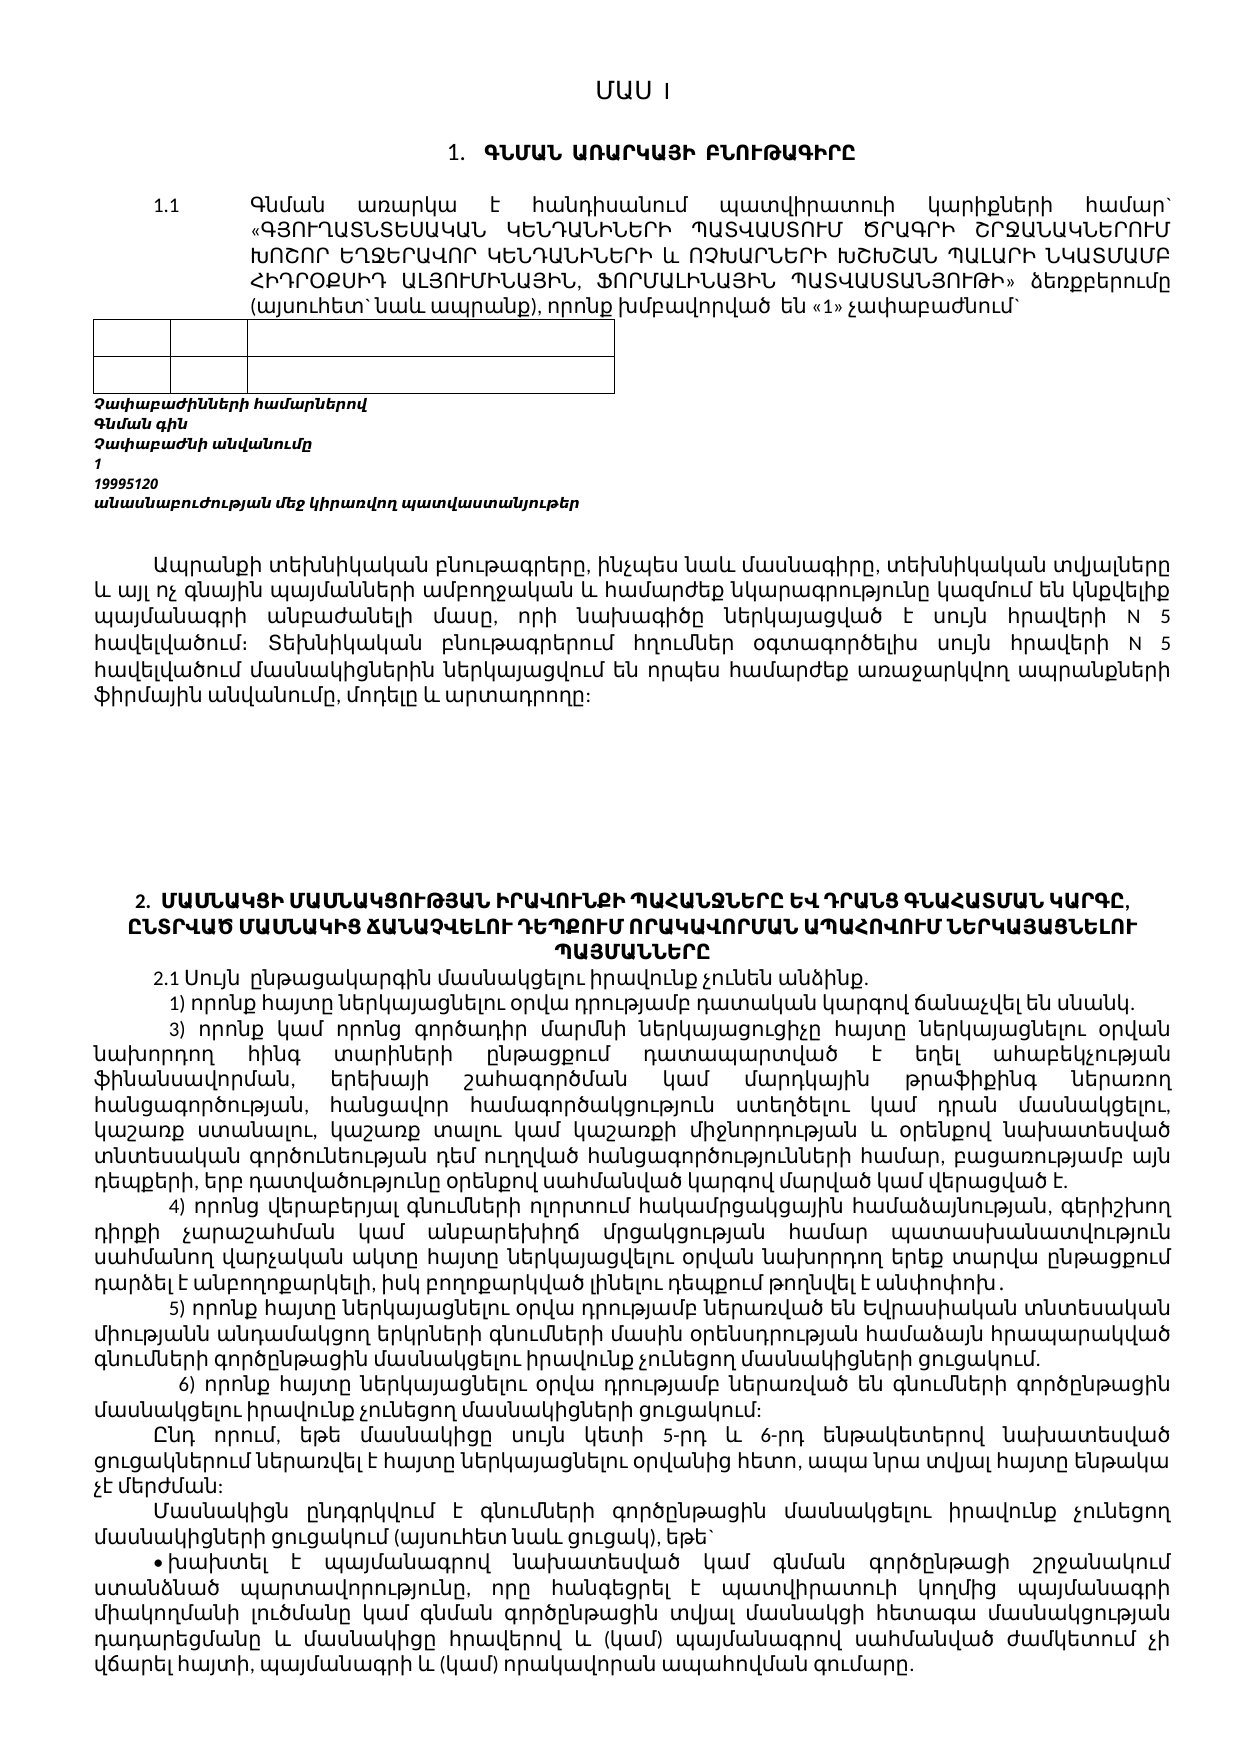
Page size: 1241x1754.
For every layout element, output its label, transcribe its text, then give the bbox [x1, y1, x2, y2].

subtitle Գնման առարկա է հանդիսանում պատվիրատուի կարիքների համար` «ԳՅՈՒՂԱՏՆՏԵՍԱԿԱՆ ԿԵՆԴԱՆԻՆԵՐԻ ՊԱՏՎԱՍՏՈՒՄ ԾՐԱԳՐԻ ՇՐՋԱՆԱԿՆԵՐՈՒՄ ԽՈՇՈՐ ԵՂՋԵՐԱՎՈՐ ԿԵՆԴԱՆԻՆԵՐԻ և ՈՉԽԱՐՆԵՐԻ ԽՇԽՇԱՆ ՊԱԼԱՐԻ ՆԿԱՏՄԱՄԲ ՀԻԴՐՕՔՍԻԴ ԱԼՅՈՒՄԻՆԱՅԻՆ, ՖՈՐՄԱԼԻՆԱՅԻՆ ՊԱՏՎԱՍՏԱՆՅՈՒԹԻ» ձեռքբերումը (այսուհետ` նաև ապրանք), որոնք խմբավորված են «1» չափաբաժնում` [153, 192, 1171, 319]
text • խախտել է պայմանագրով նախատեսված կամ գնման գործընթացի շրջանակում ստանձնած պարտավորությունը, որը հանգեցրել է պատվիրատուի կողմից պայմանագրի միակողմանի լուծմանը կամ գնման գործընթացին տվյալ մասնակցի հետագա մասնակցության դադարեցմանը և մասնակիցը հրավերով և (կամ) պայմանագրով սահմանված ժամկետում չի վճարել հայտի, պայմանագրի և (կամ) որակավորան ապահովման գումարը. [94, 1549, 1171, 1677]
text Մասնակիցն ընդգրկվում է գնումների գործընթացին մասնակցելու իրավունք չունեցող մասնակիցների ցուցակում (այսուհետ նաև ցուցակ), եթե` [94, 1499, 1171, 1549]
text Ապրանքի տեխնիկական բնութագրերը, ինչպես նաև մասնագիրը, տեխնիկական տվյալները և այլ ոչ գնային պայմանների ամբողջական և համարժեք նկարագրությունը կազմում են կնքվելիք պայմանագրի անբաժանելի մասը, որի նախագիծը ներկայացված է սույն հրավերի N 5 հավելվածում։ Տեխնիկական բնութագրերում հղումներ օգտագործելիս սույն հրավերի N 5 հավելվածում մասնակիցներին ներկայացվում են որպես համարժեք առաջարկվող ապրանքների ֆիրմային անվանումը, մոդելը և արտադրողը: [94, 552, 1171, 708]
text 4) որոնց վերաբերյալ գնումների ոլորտում հակամրցակցային համաձայնության, գերիշխող դիրքի չարաշահման կամ անբարեխիղճ մրցակցության համար պատասխանատվություն սահմանող վարչական ակտը հայտը ներկայացվելու օրվան նախորդող երեք տարվա ընթացքում դարձել է անբողոքարկելի, իսկ բողոքարկված լինելու դեպքում թողնվել է անփոփոխ․ [94, 1194, 1171, 1295]
list ԳՆՄԱՆ ԱՌԱՐԿԱՅԻ ԲՆՈՒԹԱԳԻՐԸ [131, 136, 1171, 167]
text 3) որոնք կամ որոնց գործադիր մարմնի ներկայացուցիչը հայտը ներկայացնելու օրվան նախորդող հինգ տարիների ընթացքում դատապարտված է եղել ահաբեկչության ֆինանսավորման, երեխայի շահագործման կամ մարդկային թրաֆիքինգ ներառող հանցագործության, հանցավոր համագործակցություն ստեղծելու կամ դրան մասնակցելու, կաշառք ստանալու, կաշառք տալու կամ կաշառքի միջնորդության և օրենքով նախատեսված տնտեսական գործունեության դեմ ուղղված հանցագործությունների համար, բացառությամբ այն դեպքերի, երբ դատվածությունը օրենքով սահմանված կարգով մարված կամ վերացված է. [94, 1016, 1171, 1194]
text 6) որոնք հայտը ներկայացնելու օրվա դրությամբ ներառված են գնումների գործընթացին մասնակցելու իրավունք չունեցող մասնակիցների ցուցակում: [94, 1372, 1171, 1422]
text Ընդ որում, եթե մասնակիցը սույն կետի 5-րդ և 6-րդ ենթակետերով նախատեսված ցուցակներում ներառվել է հայտը ներկայացնելու օրվանից հետո, ապա նրա տվյալ հայտը ենթակա չէ մերժման: [94, 1422, 1171, 1499]
text 1) որոնք հայտը ներկայացնելու օրվա դրությամբ դատական կարգով ճանաչվել են սնանկ. [94, 990, 1171, 1016]
text 2. ՄԱՍՆԱԿՑԻ ՄԱՍՆԱԿՑՈՒԹՅԱՆ ԻՐԱՎՈՒՆՔԻ ՊԱՀԱՆՋՆԵՐԸ ԵՎ ԴՐԱՆՑ ԳՆԱՀԱՏՄԱՆ ԿԱՐԳԸ, ԸՆՏՐՎԱԾ ՄԱՍՆԱԿԻՑ ՃԱՆԱՉՎԵԼՈՒ ԴԵՊՔՈՒՄ ՈՐԱԿԱՎՈՐՄԱՆ ԱՊԱՀՈՎՈՒՄ ՆԵՐԿԱՅԱՑՆԵԼՈՒ ՊԱՅՄԱՆՆԵՐԸ [94, 889, 1171, 965]
text 2.1 Սույն ընթացակարգին մասնակցելու իրավունք չունեն անձինք. [94, 965, 1171, 990]
text 5) որոնք հայտը ներկայացնելու օրվա դրությամբ ներառված են Եվրասիական տնտեսական միությանն անդամակցող երկրների գնումների մասին օրենսդրության համաձայն հրապարակված գնումների գործընթացին մասնակցելու իրավունք չունեցող մասնակիցների ցուցակում. [94, 1295, 1171, 1372]
text ՄԱՍ I [94, 75, 1171, 106]
